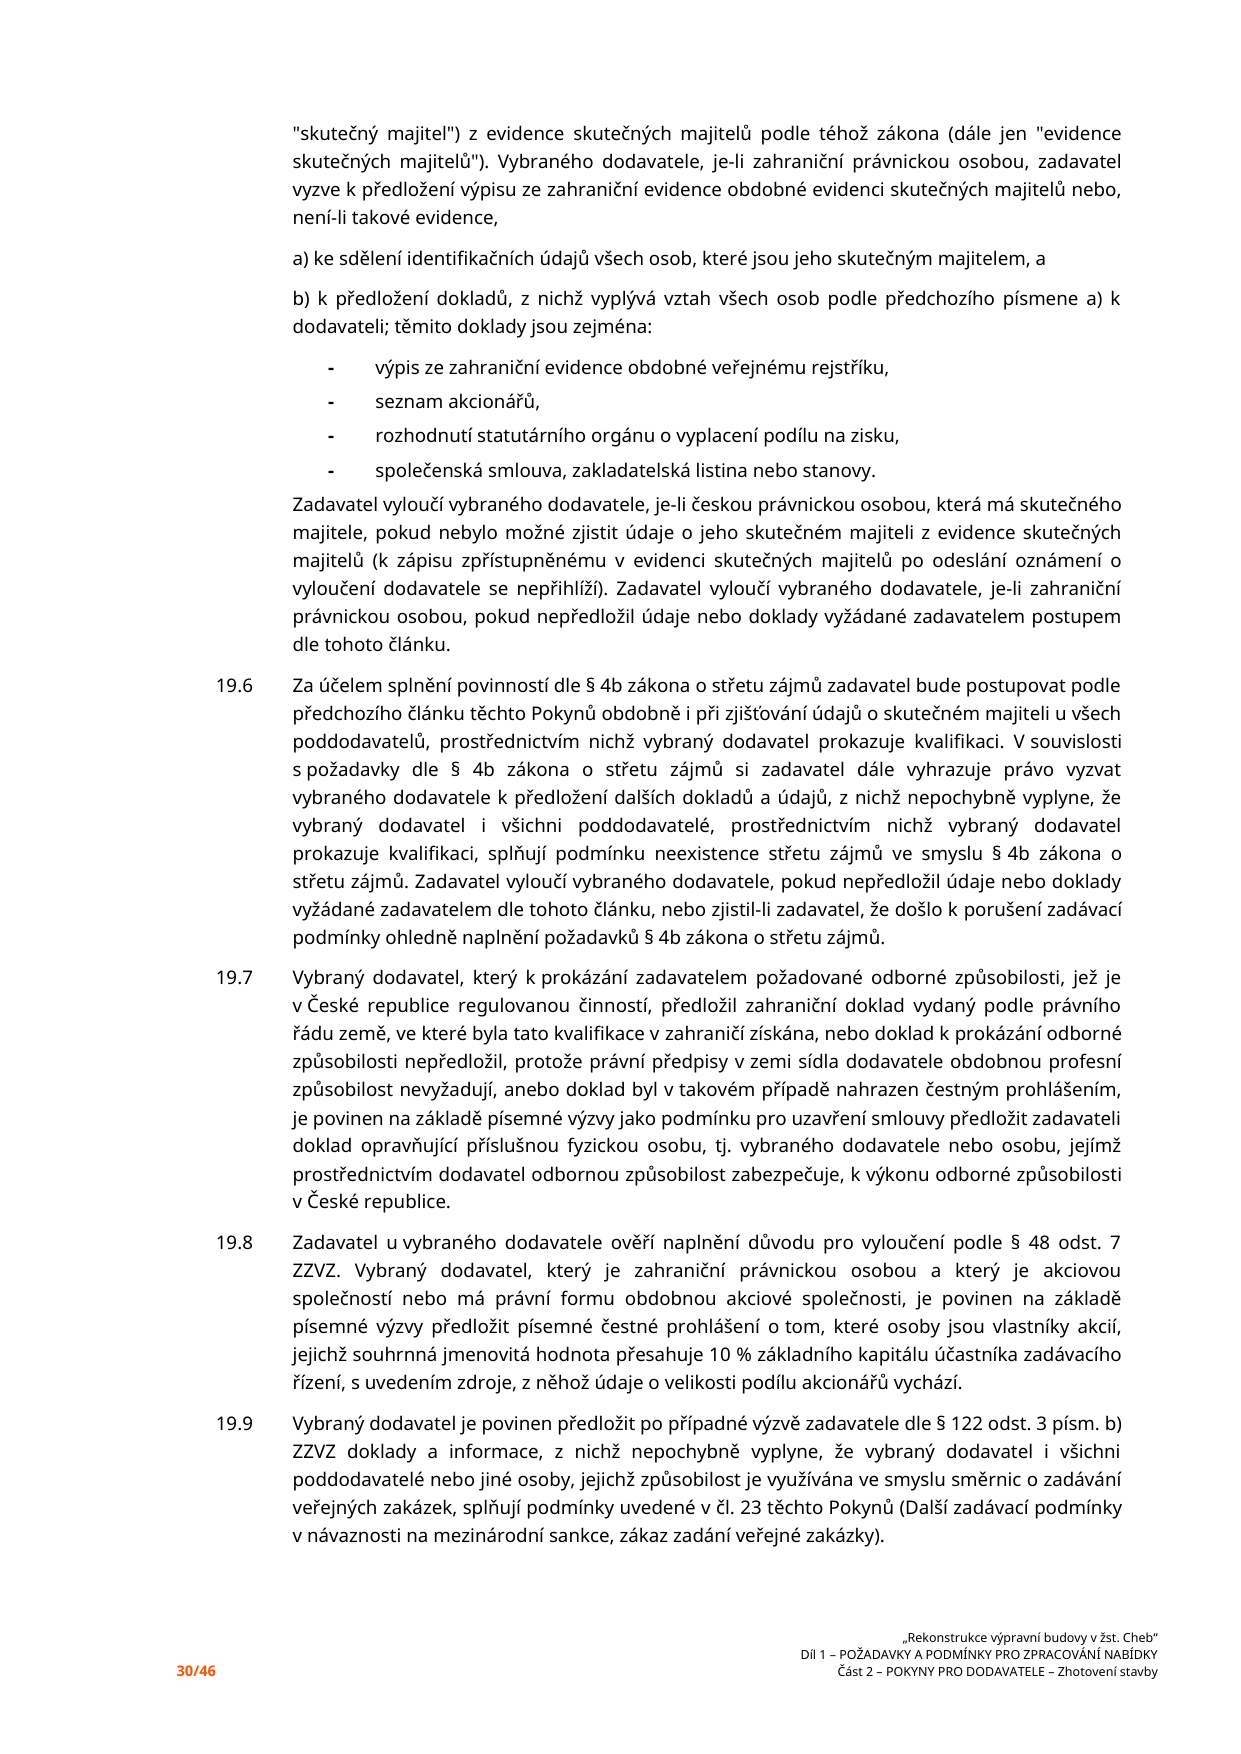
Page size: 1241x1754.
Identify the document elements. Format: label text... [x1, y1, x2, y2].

text b) k předložení dokladů, z nichž vyplývá vztah všech osob podle předchozího písmene a) k dodavateli; těmito doklady jsou zejména: [292, 286, 1122, 339]
text Zadavatel vyloučí vybraného dodavatele, je-li českou právnickou osobou, která má skutečného majitele, pokud nebylo možné zjistit údaje o jeho skutečném majiteli z evidence skutečných majitelů (k zápisu zpřístupněnému v evidenci skutečných majitelů po odeslání oznámení o vyloučení dodavatele se nepřihlíží). Zadavatel vyloučí vybraného dodavatele, je-li zahraniční právnickou osobou, pokud nepředložil údaje nebo doklady vyžádané zadavatelem postupem dle tohoto článku. [292, 491, 1122, 657]
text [216, 121, 1122, 230]
text rozhodnutí statutárního orgánu o vyplacení podílu na zisku, [328, 423, 1122, 448]
text Za účelem splnění povinností dle § 4b zákona o střetu zájmů zadavatel bude postupovat podle předchozího článku těchto Pokynů obdobně i při zjišťování údajů o skutečném majiteli u všech poddodavatelů, prostřednictvím nichž vybraný dodavatel prokazuje kvalifikaci. V souvislosti s požadavky dle § 4b zákona o střetu zájmů si zadavatel dále vyhrazuje právo vyzvat vybraného dodavatele k předložení dalších dokladů a údajů, z nichž nepochybně vyplyne, že vybraný dodavatel i všichni poddodavatelé, prostřednictvím nichž vybraný dodavatel prokazuje kvalifikaci, splňují podmínku neexistence střetu zájmů ve smyslu § 4b zákona o střetu zájmů. Zadavatel vyloučí vybraného dodavatele, pokud nepředložil údaje nebo doklady vyžádané zadavatelem dle tohoto článku, nebo zjistil-li zadavatel, že došlo k porušení zadávací podmínky ohledně naplnění požadavků § 4b zákona o střetu zájmů. [216, 672, 1122, 950]
text Vybraný dodavatel je povinen předložit po případné výzvě zadavatele dle § 122 odst. 3 písm. b) ZZVZ doklady a informace, z nichž nepochybně vyplyne, že vybraný dodavatel i všichni poddodavatelé nebo jiné osoby, jejichž způsobilost je využívána ve smyslu směrnic o zadávání veřejných zakázek, splňují podmínky uvedené v čl. 23 těchto Pokynů (Další zadávací podmínky v návaznosti na mezinárodní sankce, zákaz zadání veřejné zakázky). [216, 1410, 1122, 1548]
text Zadavatel u vybraného dodavatele ověří naplnění důvodu pro vyloučení podle § 48 odst. 7 ZZVZ. Vybraný dodavatel, který je zahraniční právnickou osobou a který je akciovou společností nebo má právní formu obdobnou akciové společnosti, je povinen na základě písemné výzvy předložit písemné čestné prohlášení o tom, které osoby jsou vlastníky akcií, jejichž souhrnná jmenovitá hodnota přesahuje 10 % základního kapitálu účastníka zadávacího řízení, s uvedením zdroje, z něhož údaje o velikosti podílu akcionářů vychází. [216, 1229, 1122, 1395]
text a) ke sdělení identifikačních údajů všech osob, které jsou jeho skutečným majitelem, a [292, 245, 1122, 271]
text Vybraný dodavatel, který k prokázání zadavatelem požadované odborné způsobilosti, jež je v České republice regulovanou činností, předložil zahraniční doklad vydaný podle právního řádu země, ve které byla tato kvalifikace v zahraničí získána, nebo doklad k prokázání odborné způsobilosti nepředložil, protože právní předpisy v zemi sídla dodavatele obdobnou profesní způsobilost nevyžadují, anebo doklad byl v takovém případě nahrazen čestným prohlášením, je povinen na základě písemné výzvy jako podmínku pro uzavření smlouvy předložit zadavateli doklad opravňující příslušnou fyzickou osobu, tj. vybraného dodavatele nebo osobu, jejímž prostřednictvím dodavatel odbornou způsobilost zabezpečuje, k výkonu odborné způsobilosti v České republice. [216, 965, 1122, 1214]
text výpis ze zahraniční evidence obdobné veřejnému rejstříku, [328, 354, 1122, 380]
text seznam akcionářů, [328, 388, 1122, 414]
text společenská smlouva, zakladatelská listina nebo stanovy. [328, 457, 1122, 483]
